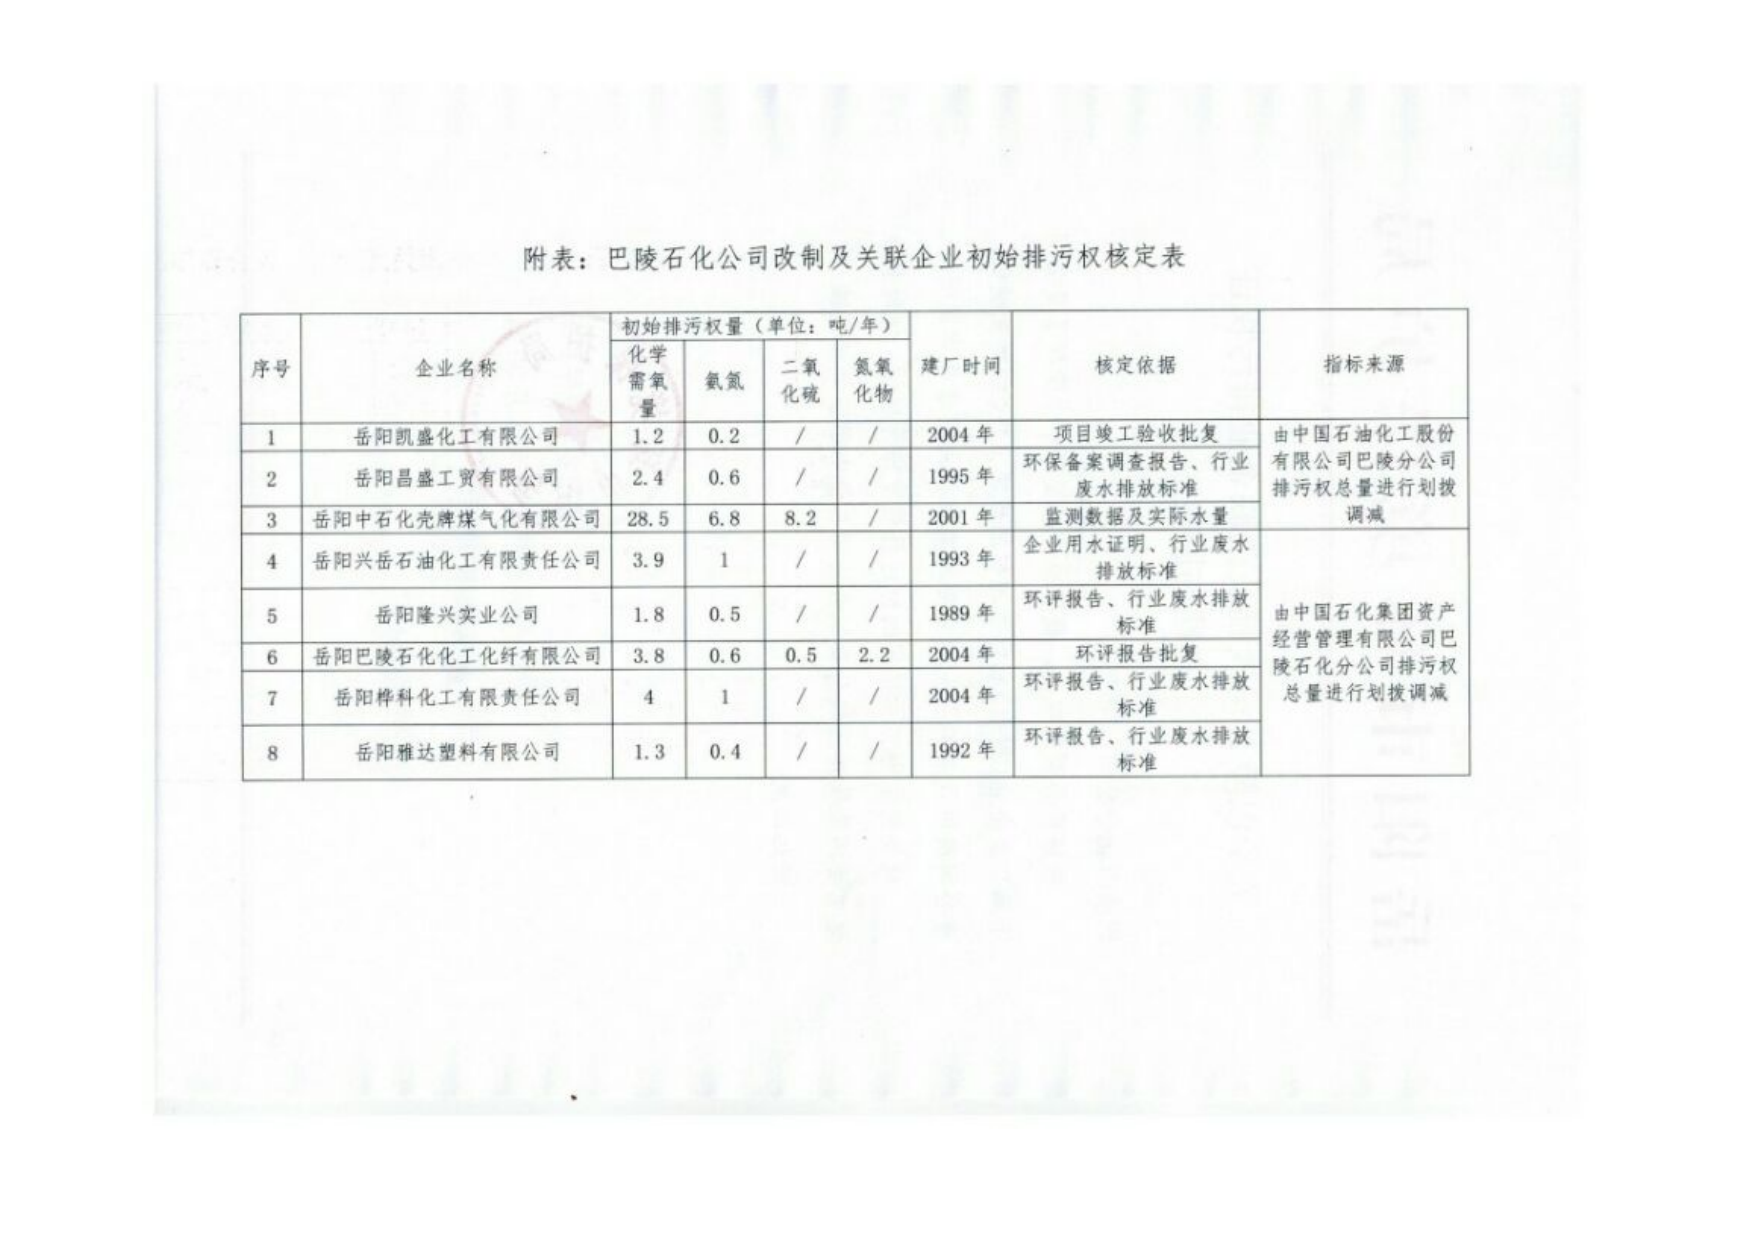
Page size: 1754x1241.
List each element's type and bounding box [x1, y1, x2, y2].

picture [141, 71, 1596, 1129]
